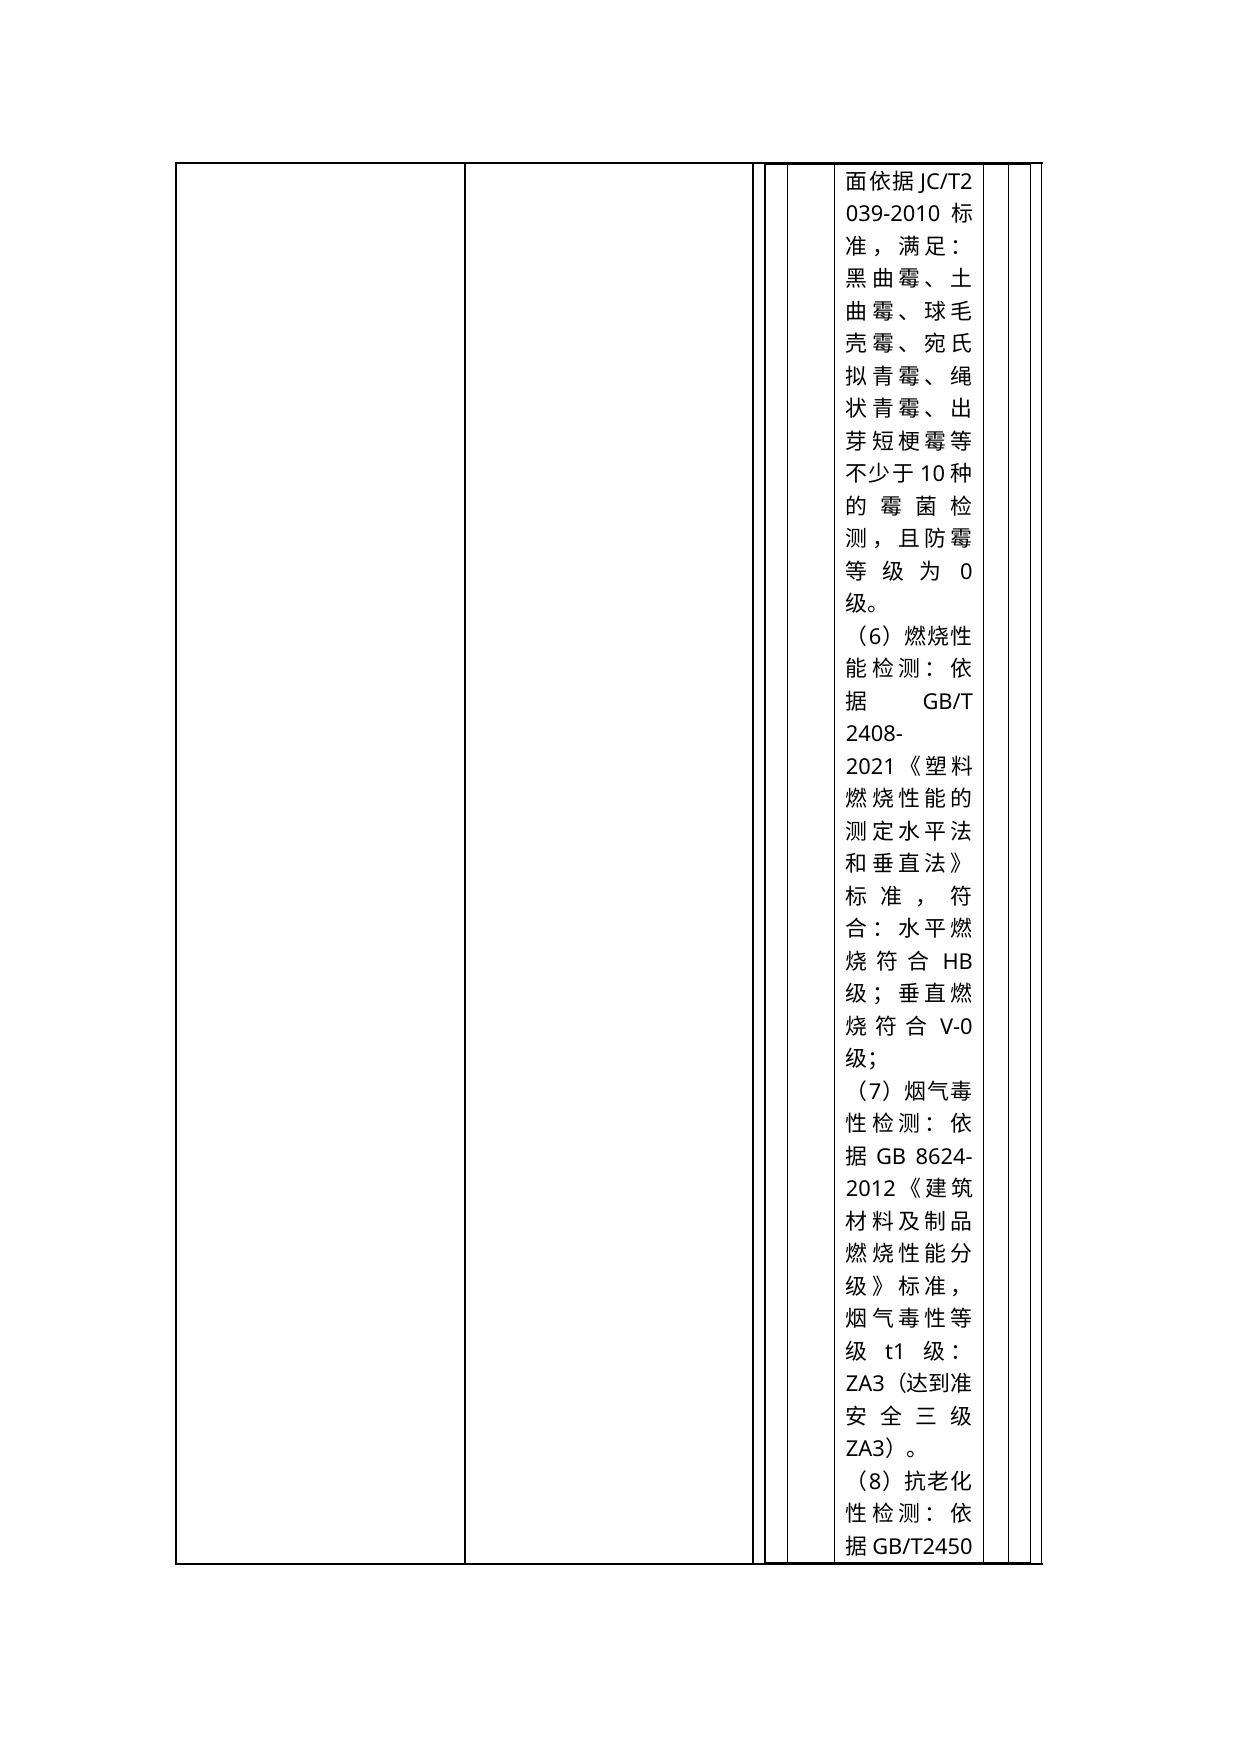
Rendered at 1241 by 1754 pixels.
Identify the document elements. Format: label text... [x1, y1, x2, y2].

table_cell [835, 165, 983, 1562]
table_cell [466, 164, 752, 1563]
table_cell [788, 165, 834, 1562]
table_cell [984, 165, 1008, 1562]
table_cell [1031, 164, 1041, 1563]
table_cell [754, 164, 764, 1563]
table_cell [1009, 165, 1030, 1562]
table_cell [766, 165, 787, 1562]
table_cell 1 [177, 164, 464, 1563]
